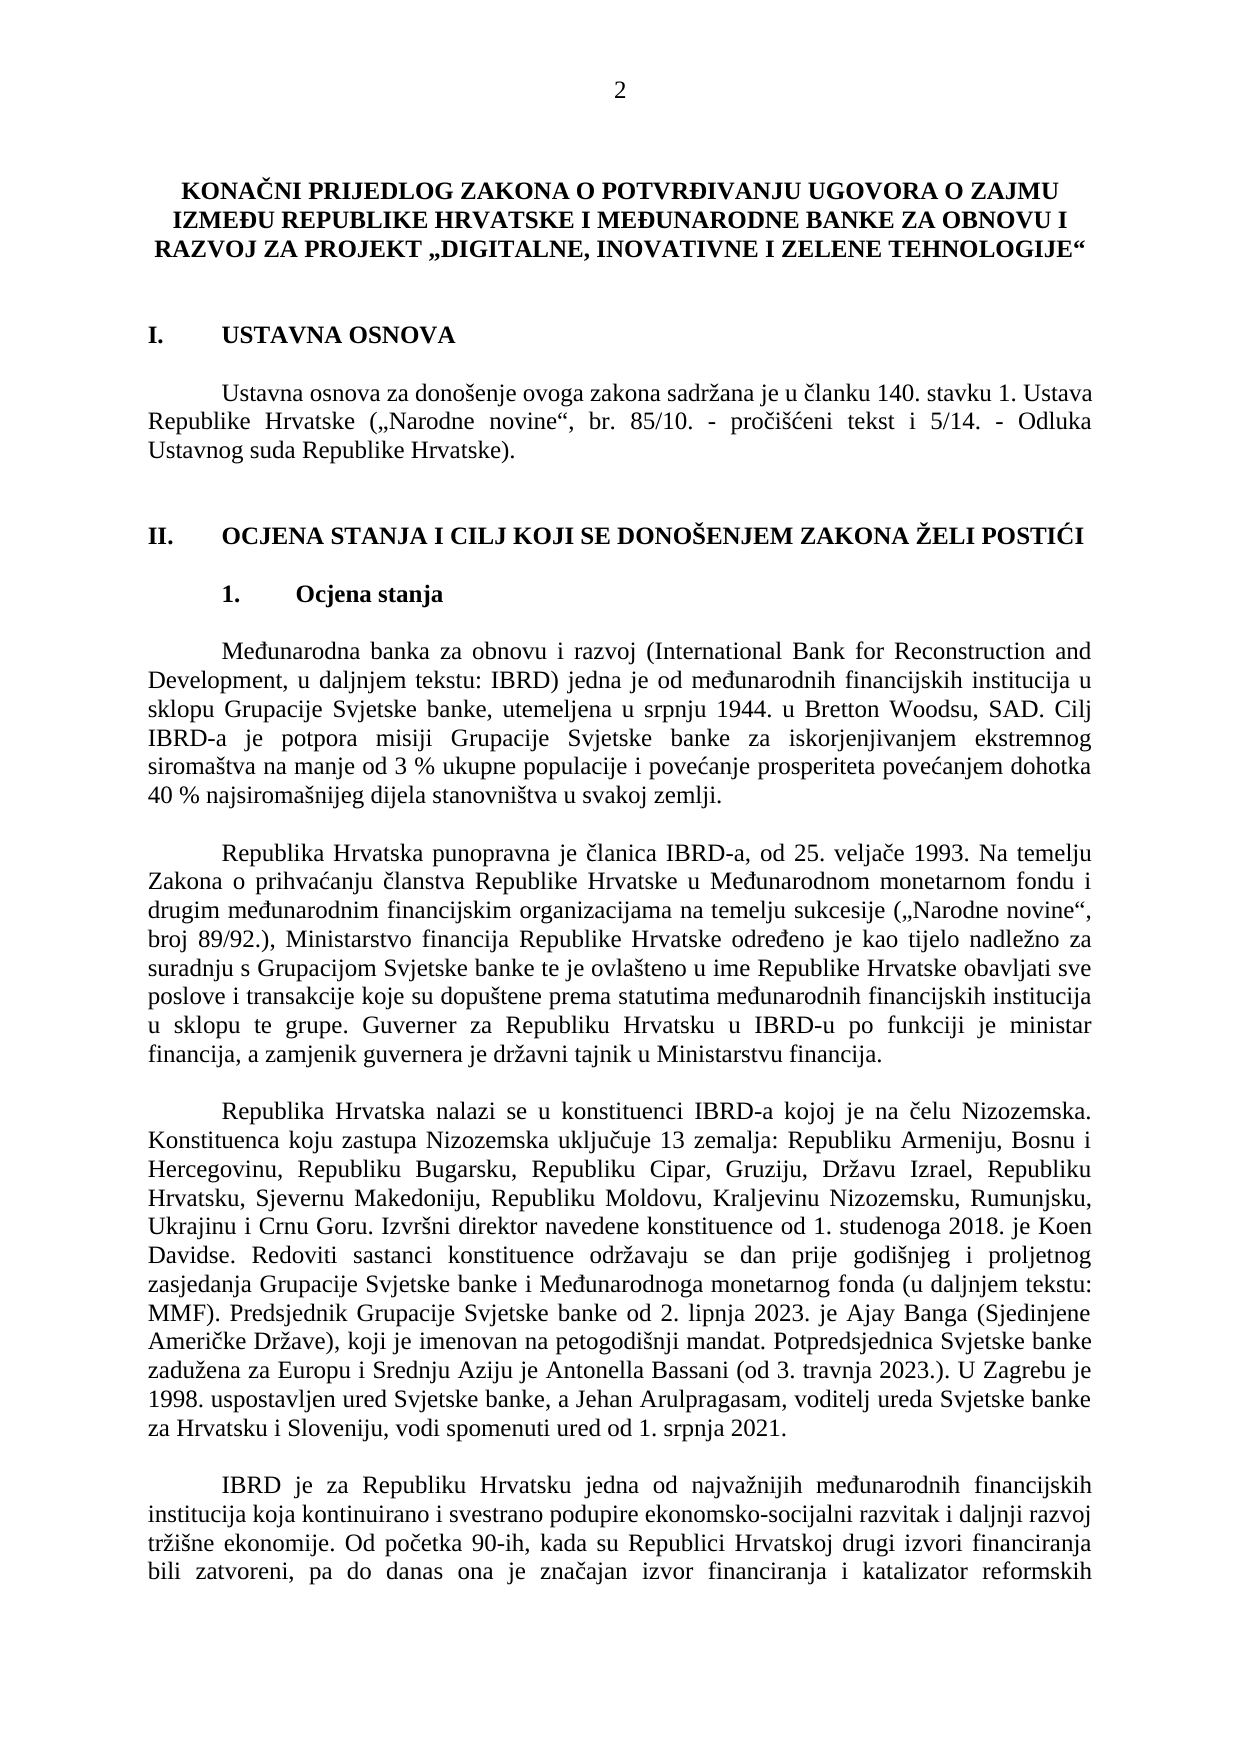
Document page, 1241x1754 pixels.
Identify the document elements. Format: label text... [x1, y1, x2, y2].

text Međunarodna banka za obnovu i razvoj (International Bank for Reconstruction and Development, u daljnjem tekstu: IBRD) jedna je od međunarodnih financijskih institucija u sklopu Grupacije Svjetske banke, utemeljena u srpnju 1944. u Bretton Woodsu, SAD. Cilj IBRD-a je potpora misiji Grupacije Svjetske banke za iskorjenjivanjem ekstremnog siromaštva na manje od 3 % ukupne populacije i povećanje prosperiteta povećanjem dohotka 40 % najsiromašnijeg dijela stanovništva u svakoj zemlji. [148, 636, 1093, 809]
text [148, 1470, 1093, 1585]
text Ustavna osnova za donošenje ovoga zakona sadržana je u članku 140. stavku 1. Ustava Republike Hrvatske („Narodne novine“, br. 85/10. - pročišćeni tekst i 5/14. - Odluka Ustavnog suda Republike Hrvatske). [148, 378, 1093, 464]
text KONAČNI PRIJEDLOG ZAKONA O POTVRĐIVANJU UGOVORA O ZAJMU IZMEĐU REPUBLIKE HRVATSKE I MEĐUNARODNE BANKE ZA OBNOVU I RAZVOJ ZA PROJEKT „DIGITALNE, INOVATIVNE I ZELENE TEHNOLOGIJE“ [148, 176, 1093, 263]
list OCJENA STANJA I CILJ KOJI SE DONOŠENJEM ZAKONA ŽELI POSTIĆI [148, 521, 1093, 550]
text Republika Hrvatska punopravna je članica IBRD-a, od 25. veljače 1993. Na temelju Zakona o prihvaćanju članstva Republike Hrvatske u Međunarodnom monetarnom fondu i drugim međunarodnim financijskim organizacijama na temelju sukcesije („Narodne novine“, broj 89/92.), Ministarstvo financija Republike Hrvatske određeno je kao tijelo nadležno za suradnju s Grupacijom Svjetske banke te je ovlašteno u ime Republike Hrvatske obavljati sve poslove i transakcije koje su dopuštene prema statutima međunarodnih financijskih institucija u sklopu te grupe. Guverner za Republiku Hrvatsku u IBRD-u po funkciji je ministar financija, a zamjenik guvernera je državni tajnik u Ministarstvu financija. [148, 838, 1093, 1068]
text Republika Hrvatska nalazi se u konstituenci IBRD-a kojoj je na čelu Nizozemska. Konstituenca koju zastupa Nizozemska uključuje 13 zemalja: Republiku Armeniju, Bosnu i Hercegovinu, Republiku Bugarsku, Republiku Cipar, Gruziju, Državu Izrael, Republiku Hrvatsku, Sjevernu Makedoniju, Republiku Moldovu, Kraljevinu Nizozemsku, Rumunjsku, Ukrajinu i Crnu Goru. Izvršni direktor navedene konstituence od 1. studenoga 2018. je Koen Davidse. Redoviti sastanci konstituence održavaju se dan prije godišnjeg i proljetnog zasjedanja Grupacije Svjetske banke i Međunarodnoga monetarnog fonda (u daljnjem tekstu: MMF). Predsjednik Grupacije Svjetske banke od 2. lipnja 2023. je Ajay Banga (Sjedinjene Američke Države), koji je imenovan na petogodišnji mandat. Potpredsjednica Svjetske banke zadužena za Europu i Srednju Aziju je Antonella Bassani (od 3. travnja 2023.). U Zagrebu je 1998. uspostavljen ured Svjetske banke, a Jehan Arulpragasam, voditelj ureda Svjetske banke za Hrvatsku i Sloveniju, vodi spomenuti ured od 1. srpnja 2021. [148, 1096, 1093, 1441]
list Ocjena stanja [221, 579, 1093, 608]
list USTAVNA OSNOVA [148, 320, 1093, 349]
